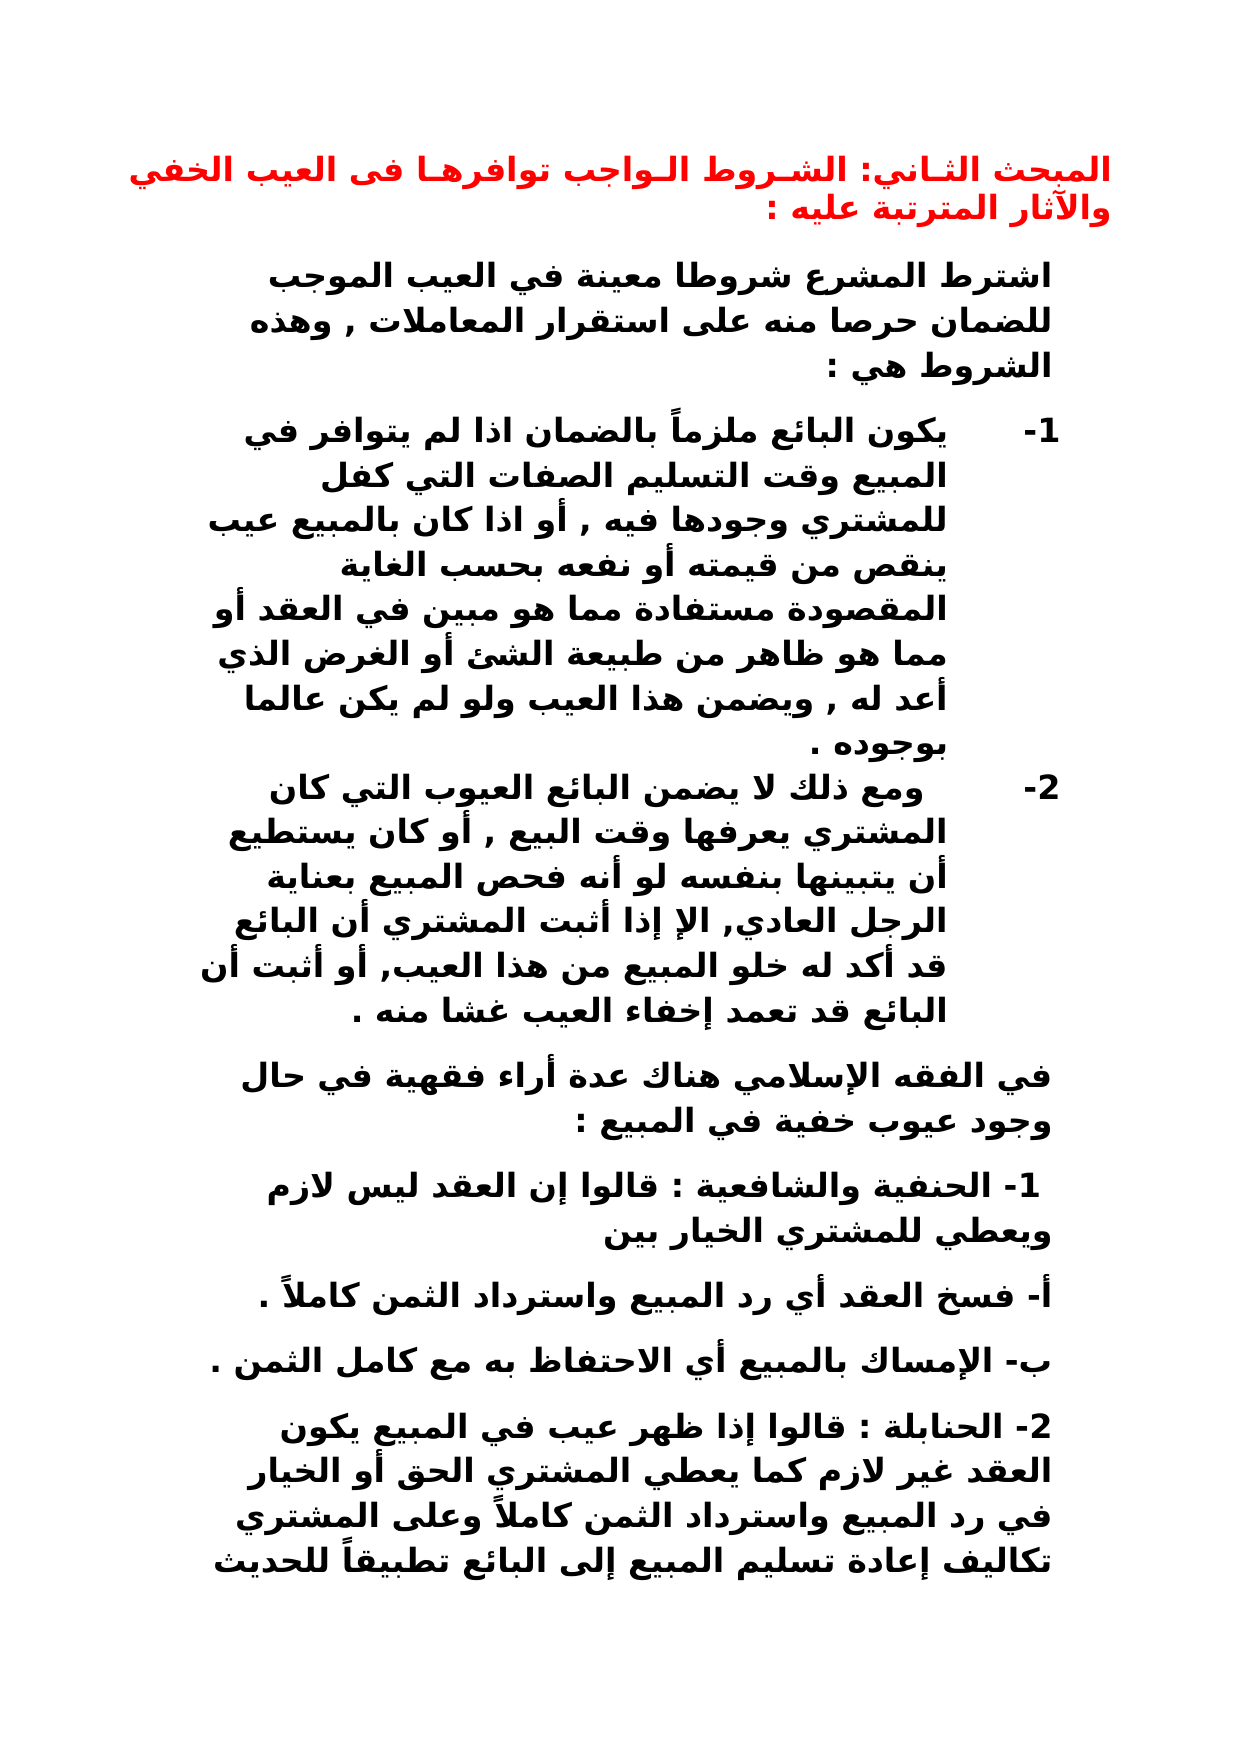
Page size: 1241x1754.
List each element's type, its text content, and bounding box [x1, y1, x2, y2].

text في الفقه الإسلامي هناك عدة أراء فقهية في حال وجود عيوب خفية في المبيع : [187, 1056, 1053, 1140]
list ومع ذلك لا يضمن البائع العيوب التي كان المشتري يعرفها وقت البيع , أو كان يستطيع أن يتبينها بنفسه لو أنه فحص المبيع بعناية الرجل العادي, الإ إذا أثبت المشتري أن البائع قد أكد له خلو المبيع من هذا العيب, أو أثبت أن البائع قد تعمد إخفاء العيب غشا منه . [187, 768, 1023, 1030]
text المبحث الثاني: الشروط الواجب توافرها فى العيب الخفي والآثار المترتبة عليه : [128, 150, 1112, 228]
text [187, 1407, 1053, 1580]
text أ- فسخ العقد أي رد المبيع واسترداد الثمن كاملاً . [187, 1276, 1053, 1315]
text ب- الإمساك بالمبيع أي الاحتفاظ به مع كامل الثمن . [187, 1342, 1053, 1381]
text اشترط المشرع شروطا معينة في العيب الموجب للضمان حرصا منه على استقرار المعاملات , وهذه الشروط هي : [187, 257, 1053, 385]
list يكون البائع ملزماً بالضمان اذا لم يتوافر في المبيع وقت التسليم الصفات التي كفل للمشتري وجودها فيه , أو اذا كان بالمبيع عيب ينقص من قيمته أو نفعه بحسب الغاية المقصودة مستفادة مما هو مبين في العقد أو مما هو ظاهر من طبيعة الشئ أو الغرض الذي أعد له , ويضمن هذا العيب ولو لم يكن عالما بوجوده . [187, 411, 1023, 762]
text 1- الحنفية والشافعية : قالوا إن العقد ليس لازم ويعطي للمشتري الخيار بين [187, 1166, 1053, 1250]
